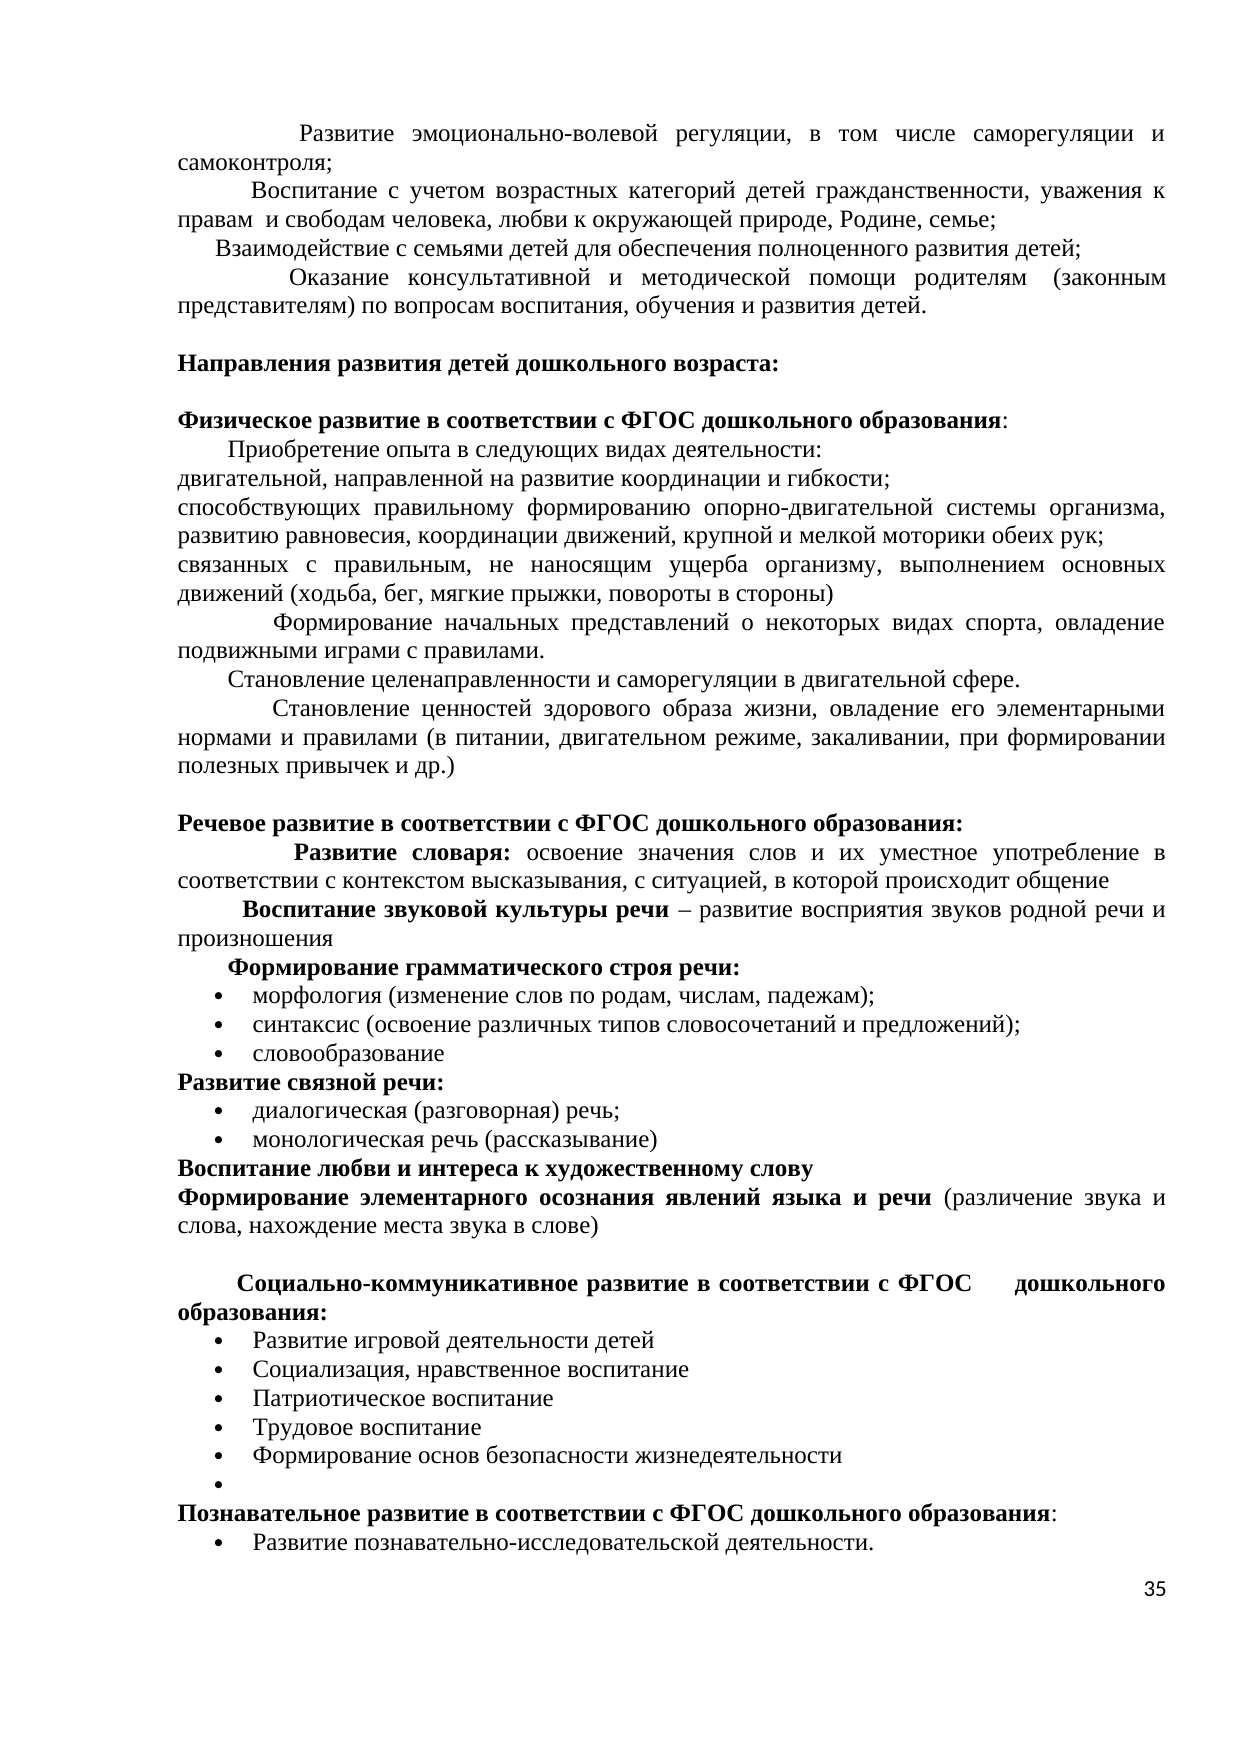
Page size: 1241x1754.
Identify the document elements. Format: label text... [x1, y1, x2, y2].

list монологическая речь (рассказывание) [215, 1124, 1166, 1153]
text Социально-коммуникативное развитие в соответствии с ФГОС дошкольного образования: [177, 1268, 1166, 1326]
text Воспитание с учетом возрастных категорий детей гражданственности, уважения к правам и свободам человека, любви к окружающей природе, Родине, семье; [177, 176, 1166, 233]
list Развитие познавательно-исследовательской деятельности. [215, 1527, 1166, 1556]
text Воспитание звуковой культуры речи – развитие восприятия звуков родной речи и произношения [177, 894, 1166, 952]
text Становление целенаправленности и саморегуляции в двигательной сфере. [177, 664, 1166, 693]
text Речевое развитие в соответствии с ФГОС дошкольного образования: [177, 808, 1166, 837]
text Становление ценностей здорового образа жизни, овладение его элементарными нормами и правилами (в питании, двигательном режиме, закаливании, при формировании полезных привычек и др.) [177, 693, 1166, 779]
text Приобретение опыта в следующих видах деятельности: [177, 434, 1166, 463]
text Физическое развитие в соответствии с ФГОС дошкольного образования: [177, 406, 1166, 434]
list Патриотическое воспитание [215, 1383, 1166, 1412]
text Познавательное развитие в соответствии с ФГОС дошкольного образования: [177, 1498, 1166, 1527]
text Взаимодействие с семьями детей для обеспечения полноценного развития детей; [177, 233, 1166, 262]
text связанных с правильным, не наносящим ущерба организму, выполнением основных движений (ходьба, бег, мягкие прыжки, повороты в стороны) [177, 549, 1166, 607]
text Развитие эмоционально-волевой регуляции, в том числе саморегуляции и самоконтроля; [177, 118, 1166, 176]
list Социализация, нравственное воспитание [215, 1354, 1166, 1383]
text Развитие словаря: освоение значения слов и их уместное употребление в соответствии с контекстом высказывания, с ситуацией, в которой происходит общение [177, 837, 1166, 894]
list диалогическая (разговорная) речь; [215, 1096, 1166, 1124]
text Формирование грамматического строя речи: [177, 952, 1166, 981]
text Формирование элементарного осознания явлений языка и речи (различение звука и слова, нахождение места звука в слове) [177, 1182, 1166, 1239]
list морфология (изменение слов по родам, числам, падежам); [215, 981, 1166, 1009]
text Формирование начальных представлений о некоторых видах спорта, овладение подвижными играми с правилами. [177, 607, 1166, 664]
list Формирование основ безопасности жизнедеятельности [215, 1441, 1166, 1469]
text Направления развития детей дошкольного возраста: [177, 348, 1166, 377]
text Воспитание любви и интереса к художественному слову [177, 1153, 1166, 1182]
text двигательной, направленной на развитие координации и гибкости; [177, 463, 1166, 492]
list синтаксис (освоение различных типов словосочетаний и предложений); [215, 1009, 1166, 1038]
list Трудовое воспитание [215, 1412, 1166, 1441]
text Развитие связной речи: [177, 1067, 1166, 1096]
text Оказание консультативной и методической помощи родителям (законным представителям) по вопросам воспитания, обучения и развития детей. [177, 262, 1166, 319]
list словообразование [215, 1038, 1166, 1067]
list Развитие игровой деятельности детей [215, 1326, 1166, 1354]
text способствующих правильному формированию опорно-двигательной системы организма, развитию равновесия, координации движений, крупной и мелкой моторики обеих рук; [177, 492, 1166, 549]
